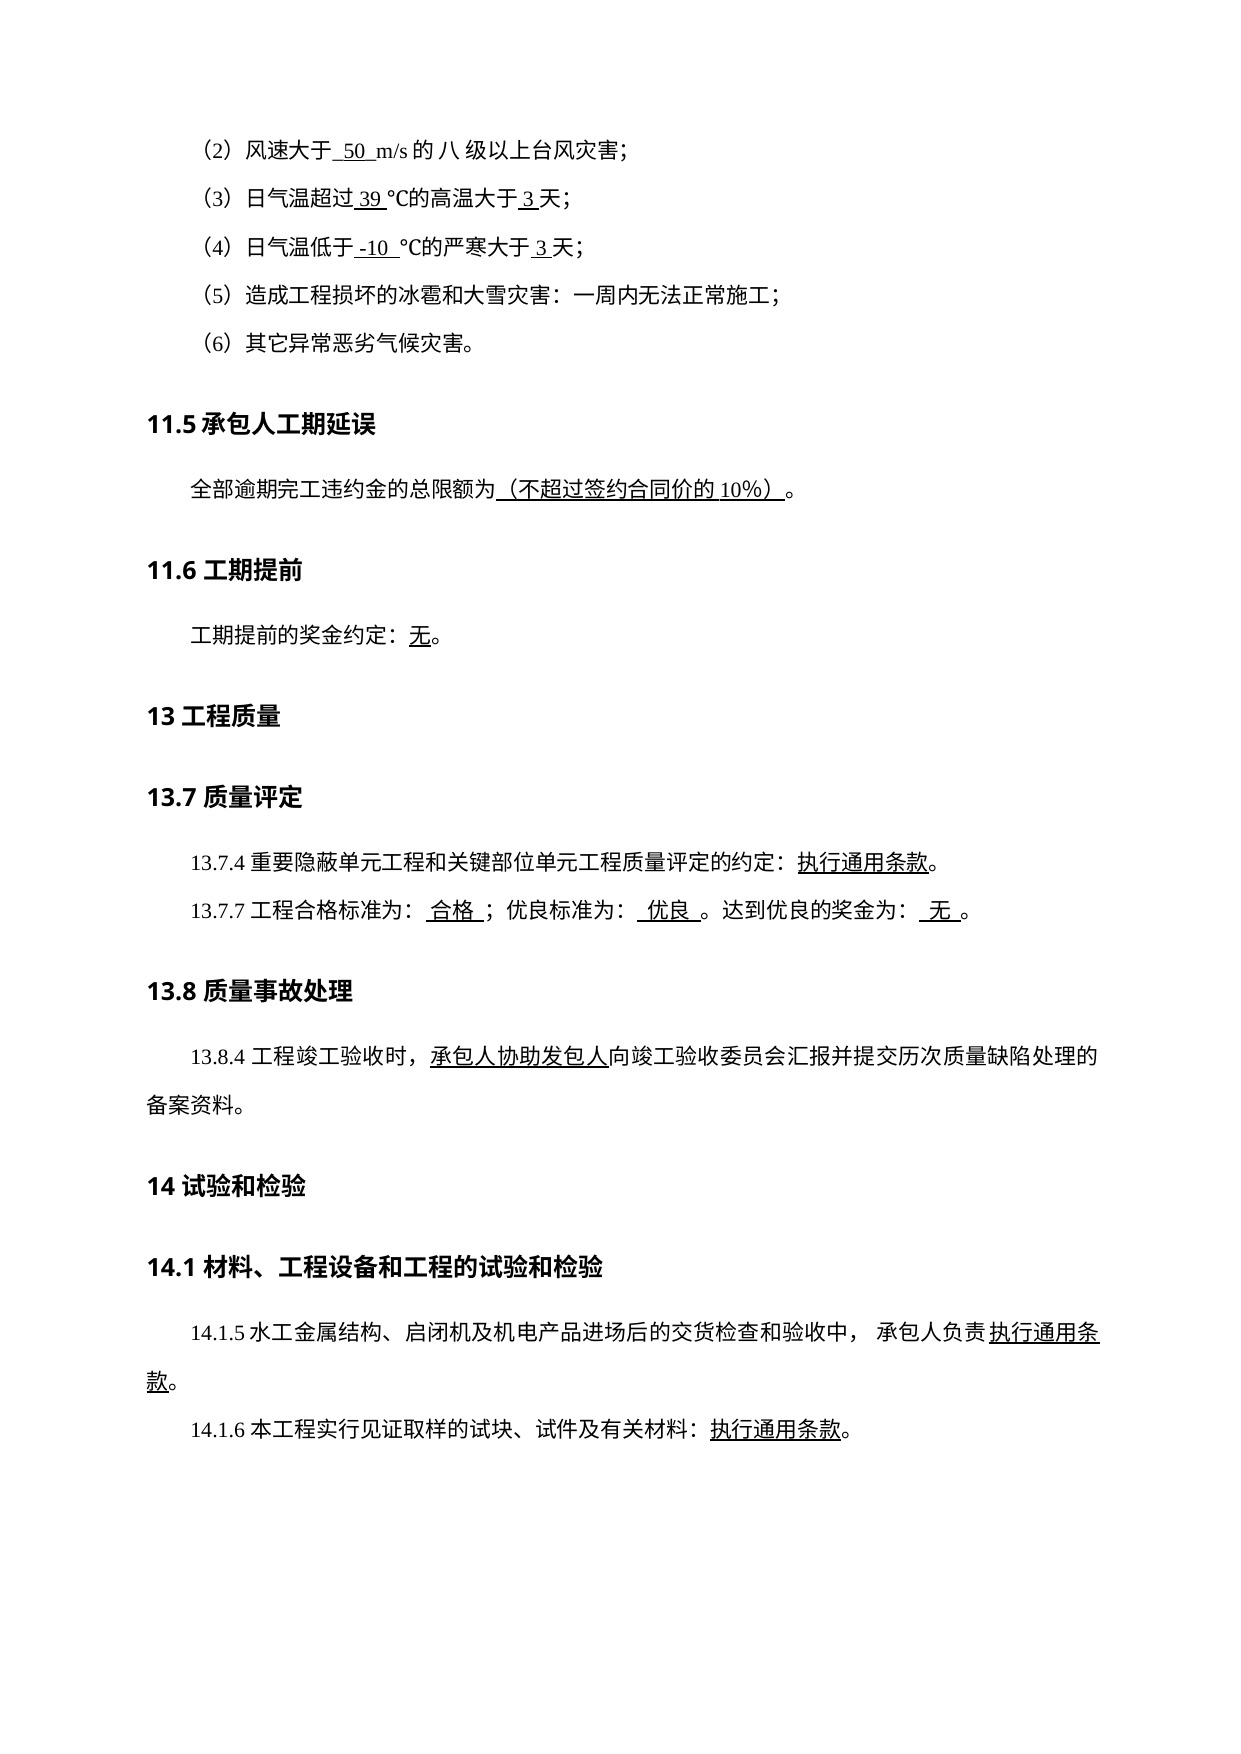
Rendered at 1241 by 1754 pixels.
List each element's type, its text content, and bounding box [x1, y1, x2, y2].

text 13.7.7 工程合格标准为： 合格 ；优良标准为： 优良 。达到优良的奖金为： 无 。 [146, 893, 1100, 925]
text 工期提前的奖金约定：无。 [146, 617, 1100, 650]
text （5）造成工程损坏的冰雹和大雪灾害：一周内无法正常施工； [146, 277, 1100, 310]
text 14.1.5水工金属结构、启闭机及机电产品进场后的交货检查和验收中， 承包人负责执行通用条款。 [146, 1314, 1100, 1396]
subtitle 11.5承包人工期延误 [146, 390, 1100, 455]
text （3）日气温超过 39 ℃的高温大于 3 天； [146, 181, 1100, 213]
text 14.1.6 本工程实行见证取样的试块、试件及有关材料：执行通用条款。 [146, 1412, 1100, 1444]
text 13.7.4 重要隐蔽单元工程和关键部位单元工程质量评定的约定：执行通用条款。 [146, 844, 1100, 877]
subtitle 14 试验和检验 [146, 1152, 1100, 1217]
text （6）其它异常恶劣气候灾害。 [146, 326, 1100, 358]
text 13.8.4 工程竣工验收时，承包人协助发包人向竣工验收委员会汇报并提交历次质量缺陷处理的备案资料。 [146, 1039, 1100, 1120]
subtitle 13.8 质量事故处理 [146, 957, 1100, 1022]
text （2）风速大于_50_m/s的 八 级以上台风灾害； [146, 132, 1100, 165]
subtitle 13 工程质量 [146, 682, 1100, 747]
text （4）日气温低于 -10 ℃的严寒大于 3 天； [146, 229, 1100, 262]
subtitle 11.6 工期提前 [146, 536, 1100, 601]
text 全部逾期完工违约金的总限额为（不超过签约合同价的10％）。 [146, 472, 1100, 504]
subtitle 13.7 质量评定 [146, 763, 1100, 828]
subtitle 14.1 材料、工程设备和工程的试验和检验 [146, 1233, 1100, 1298]
